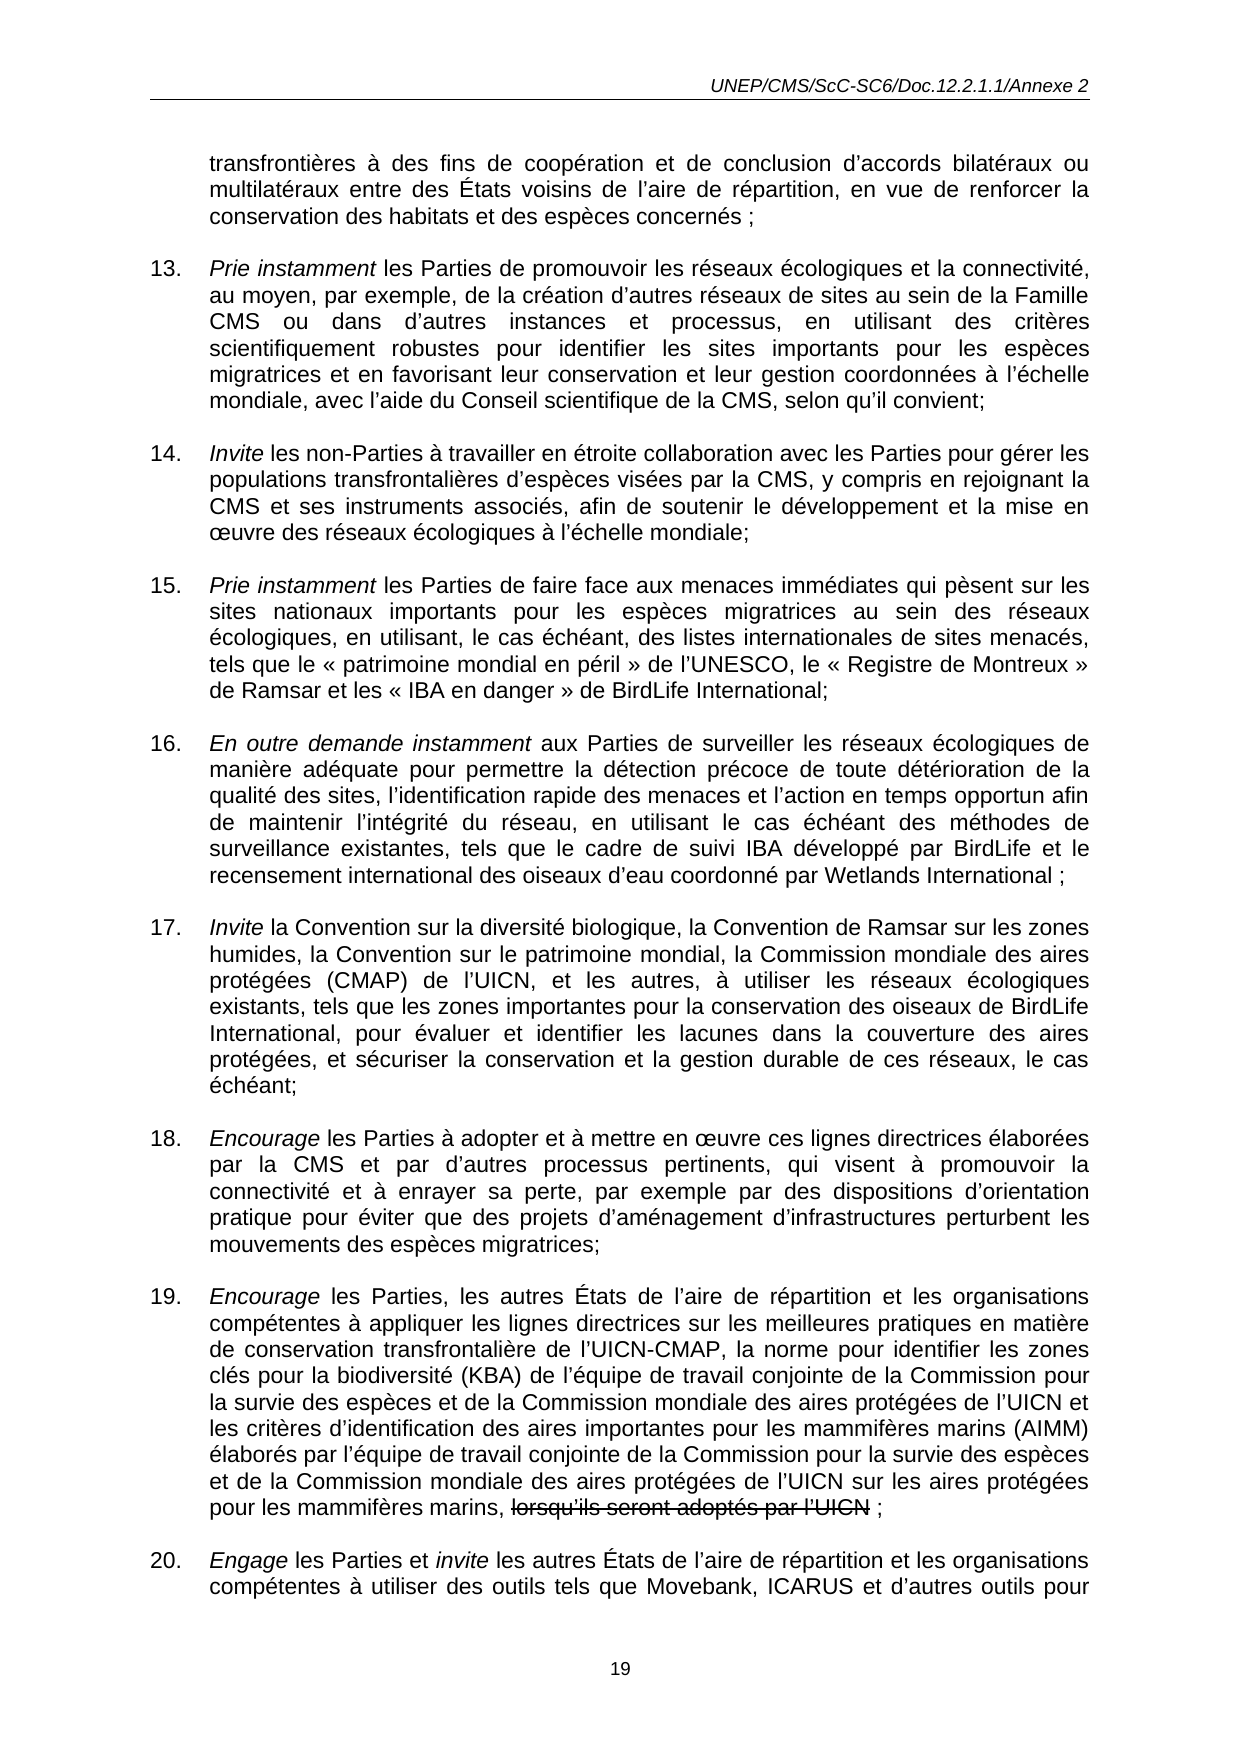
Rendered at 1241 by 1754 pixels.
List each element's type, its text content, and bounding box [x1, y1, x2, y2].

text 17. Invite la Convention sur la diversité biologique, la Convention de Ramsar sur les zones humides, la Convention sur le patrimoine mondial, la Commission mondiale des aires protégées (CMAP) de l’UICN, et les autres, à utiliser les réseaux écologiques existants, tels que les zones importantes pour la conservation des oiseaux de BirdLife International, pour évaluer et identifier les lacunes dans la couverture des aires protégées, et sécuriser la conservation et la gestion durable de ces réseaux, le cas échéant; [150, 914, 1090, 1099]
text 16. En outre demande instamment aux Parties de surveiller les réseaux écologiques de manière adéquate pour permettre la détection précoce de toute détérioration de la qualité des sites, l’identification rapide des menaces et l’action en temps opportun afin de maintenir l’intégrité du réseau, en utilisant le cas échéant des méthodes de surveillance existantes, tels que le cadre de suivi IBA développé par BirdLife et le recensement international des oiseaux d’eau coordonné par Wetlands International ; [150, 730, 1090, 888]
text 13. Prie instamment les Parties de promouvoir les réseaux écologiques et la connectivité, au moyen, par exemple, de la création d’autres réseaux de sites au sein de la Famille CMS ou dans d’autres instances et processus, en utilisant des critères scientifiquement robustes pour identifier les sites importants pour les espèces migratrices et en favorisant leur conservation et leur gestion coordonnées à l’échelle mondiale, avec l’aide du Conseil scientifique de la CMS, selon qu’il convient; [150, 255, 1090, 413]
text 15. Prie instamment les Parties de faire face aux menaces immédiates qui pèsent sur les sites nationaux importants pour les espèces migratrices au sein des réseaux écologiques, en utilisant, le cas échéant, des listes internationales de sites menacés, tels que le « patrimoine mondial en péril » de l’UNESCO, le « Registre de Montreux » de Ramsar et les « IBA en danger » de BirdLife International; [150, 572, 1090, 703]
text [150, 1547, 1090, 1599]
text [150, 150, 1090, 229]
text 19. Encourage les Parties, les autres États de l’aire de répartition et les organisations compétentes à appliquer les lignes directrices sur les meilleures pratiques en matière de conservation transfrontalière de l’UICN-CMAP, la norme pour identifier les zones clés pour la biodiversité (KBA) de l’équipe de travail conjointe de la Commission pour la survie des espèces et de la Commission mondiale des aires protégées de l’UICN et les critères d’identification des aires importantes pour les mammifères marins (AIMM) élaborés par l’équipe de travail conjointe de la Commission pour la survie des espèces et de la Commission mondiale des aires protégées de l’UICN sur les aires protégées pour les mammifères marins, lorsqu’ils seront adoptés par l’UICN ; [150, 1283, 1090, 1520]
text 14. Invite les non-Parties à travailler en étroite collaboration avec les Parties pour gérer les populations transfrontalières d’espèces visées par la CMS, y compris en rejoignant la CMS et ses instruments associés, afin de soutenir le développement et la mise en œuvre des réseaux écologiques à l’échelle mondiale; [150, 440, 1090, 545]
text 18. Encourage les Parties à adopter et à mettre en œuvre ces lignes directrices élaborées par la CMS et par d’autres processus pertinents, qui visent à promouvoir la connectivité et à enrayer sa perte, par exemple par des dispositions d’orientation pratique pour éviter que des projets d’aménagement d’infrastructures perturbent les mouvements des espèces migratrices; [150, 1125, 1090, 1257]
